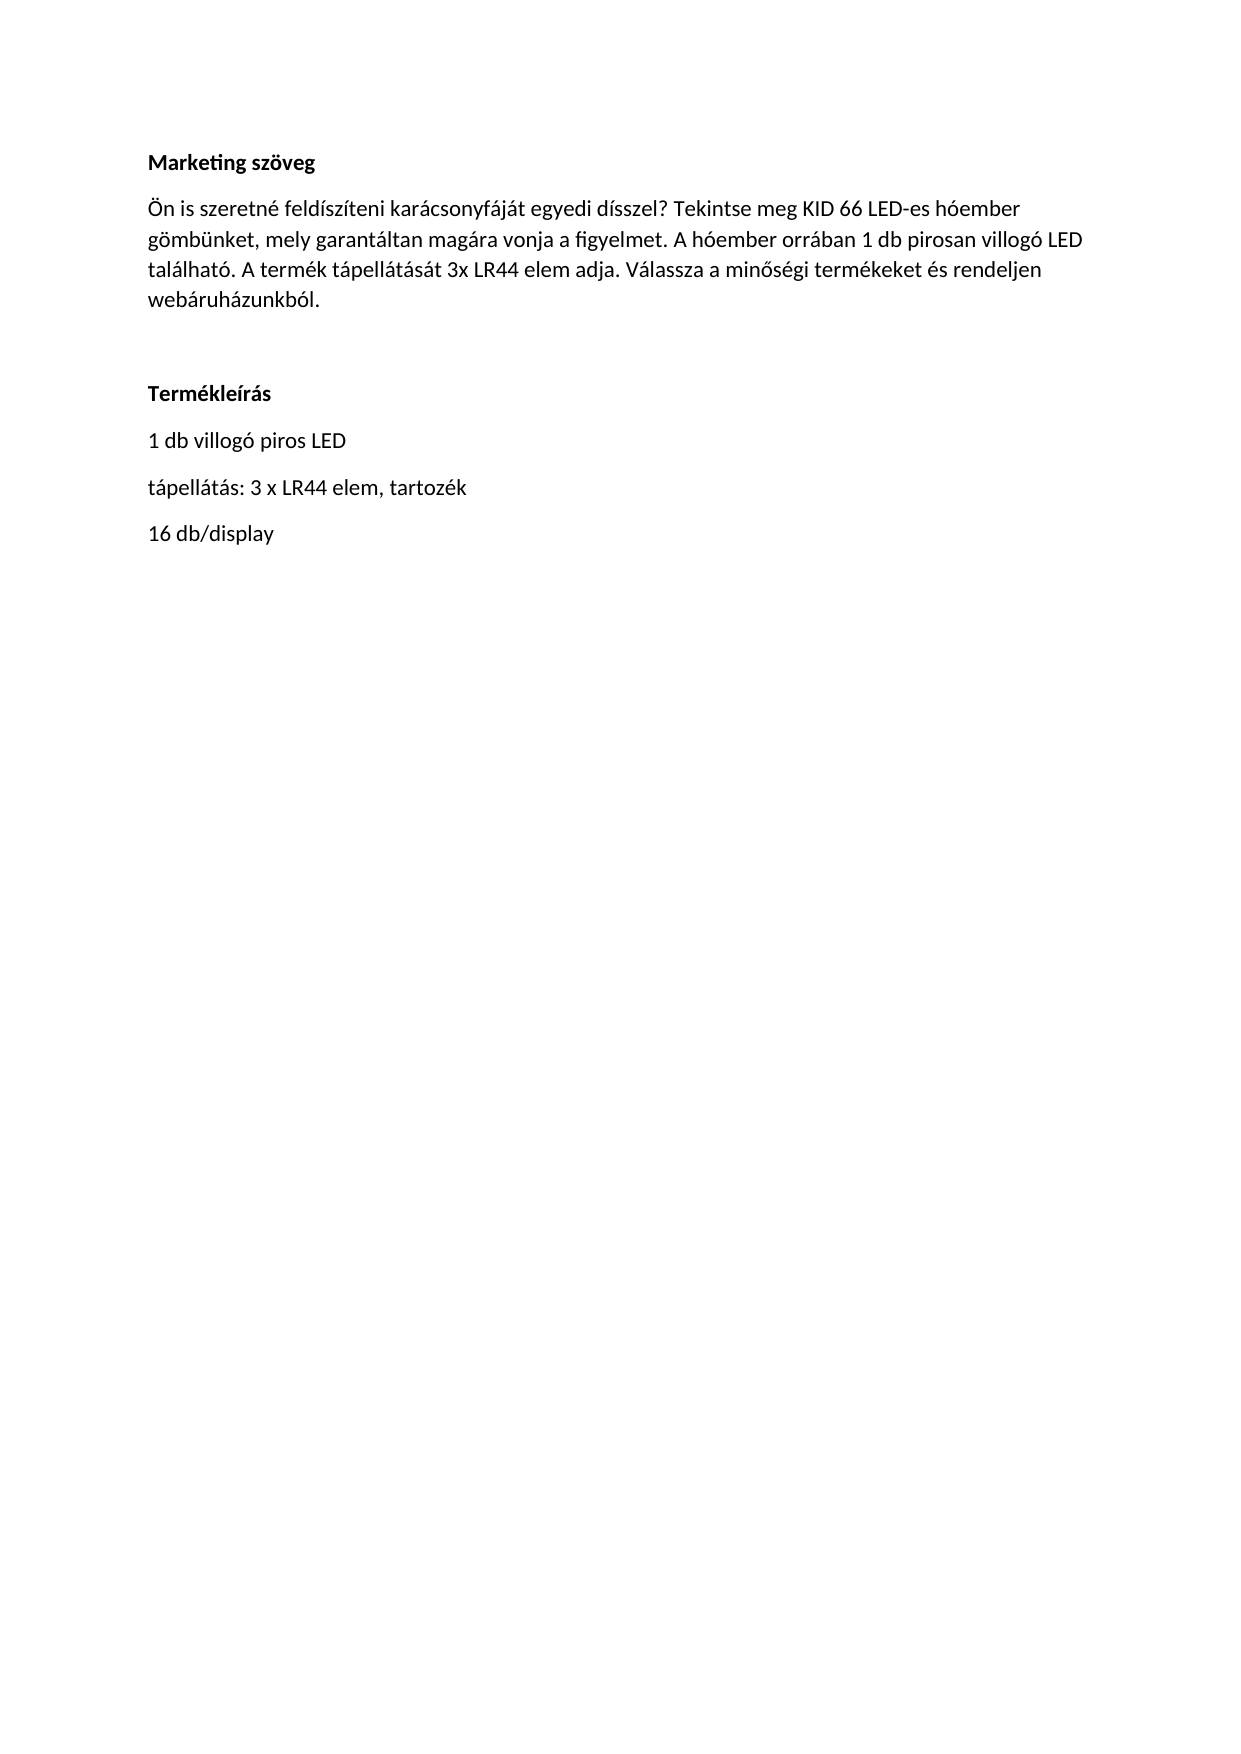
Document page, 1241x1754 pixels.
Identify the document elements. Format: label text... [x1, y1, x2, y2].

text tápellátás: 3 x LR44 elem, tartozék [148, 473, 1093, 501]
text Marketing szöveg [148, 148, 1093, 176]
text 16 db/display [148, 519, 1093, 547]
text Termékleírás [148, 379, 1093, 407]
text Ön is szeretné feldíszíteni karácsonyfáját egyedi dísszel? Tekintse meg KID 66 LED-es hóember gömbünket, mely garantáltan magára vonja a figyelmet. A hóember orrában 1 db pirosan villogó LED található. A termék tápellátását 3x LR44 elem adja. Válassza a minőségi termékeket és rendeljen webáruházunkból. [148, 194, 1093, 313]
text 1 db villogó piros LED [148, 426, 1093, 454]
